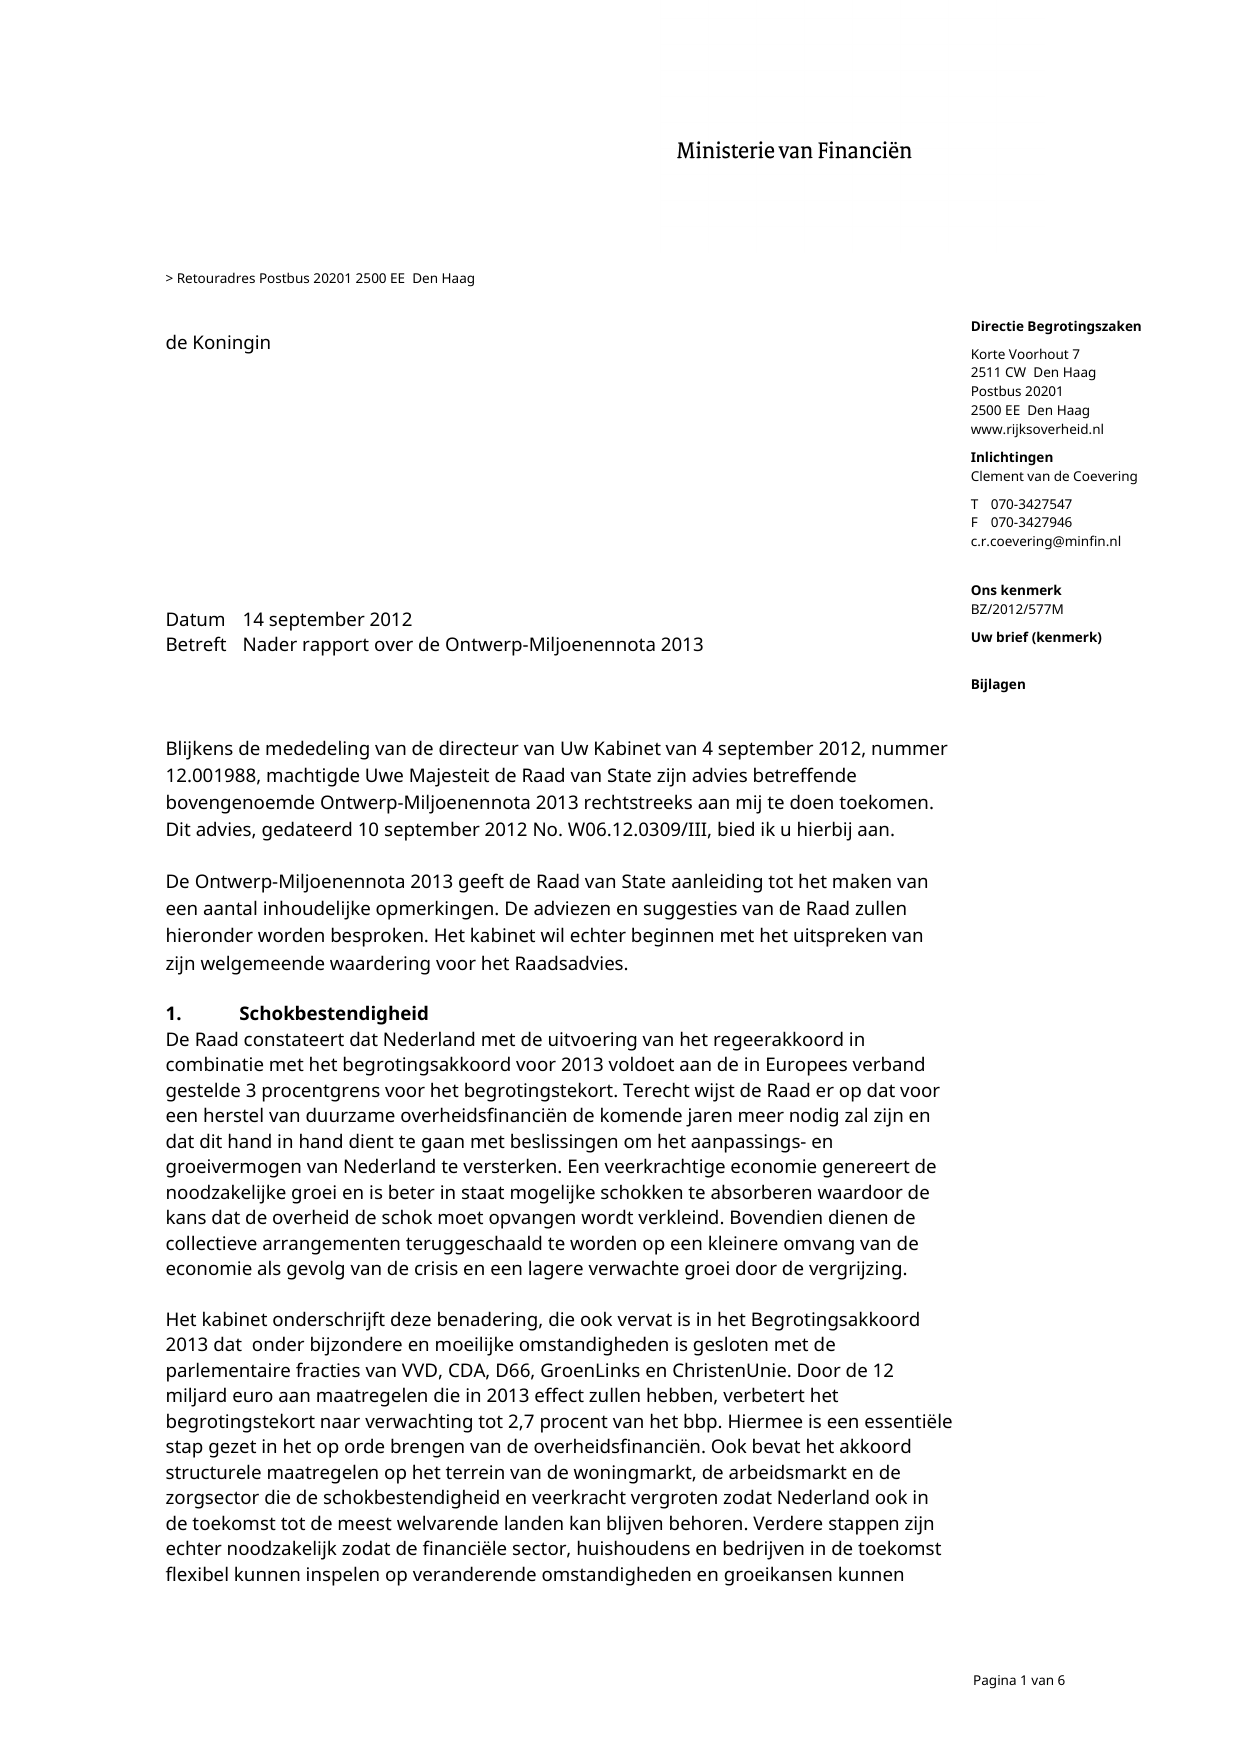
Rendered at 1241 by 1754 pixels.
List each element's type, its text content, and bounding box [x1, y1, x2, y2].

text De Ontwerp-Miljoenennota 2013 geeft de Raad van State aanleiding tot het maken van een aantal inhoudelijke opmerkingen. De adviezen en suggesties van de Raad zullen hieronder worden besproken. Het kabinet wil echter beginnen met het uitspreken van zijn welgemeende waardering voor het Raadsadvies. [165, 867, 956, 975]
text 1. Schokbestendigheid [165, 1000, 956, 1026]
text De Raad constateert dat Nederland met de uitvoering van het regeerakkoord in combinatie met het begrotingsakkoord voor 2013 voldoet aan de in Europees verband gestelde 3 procentgrens voor het begrotingstekort. Terecht wijst de Raad er op dat voor een herstel van duurzame overheidsfinanciën de komende jaren meer nodig zal zijn en dat dit hand in hand dient te gaan met beslissingen om het aanpassings- en groeivermogen van Nederland te versterken. Een veerkrachtige economie genereert de noodzakelijke groei en is beter in staat mogelijke schokken te absorberen waardoor de kans dat de overheid de schok moet opvangen wordt verkleind. Bovendien dienen de collectieve arrangementen teruggeschaald te worden op een kleinere omvang van de economie als gevolg van de crisis en een lagere verwachte groei door de vergrijzing. [165, 1026, 956, 1281]
text Blijkens de mededeling van de directeur van Uw Kabinet van 4 september 2012, nummer 12.001988, machtigde Uwe Majesteit de Raad van State zijn advies betreffende bovengenoemde Ontwerp-Miljoenennota 2013 rechtstreeks aan mij te doen toekomen. Dit advies, gedateerd 10 september 2012 No. W06.12.0309/III, bied ik u hierbij aan. [165, 734, 956, 842]
picture [660, 0, 1045, 253]
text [165, 1306, 956, 1587]
